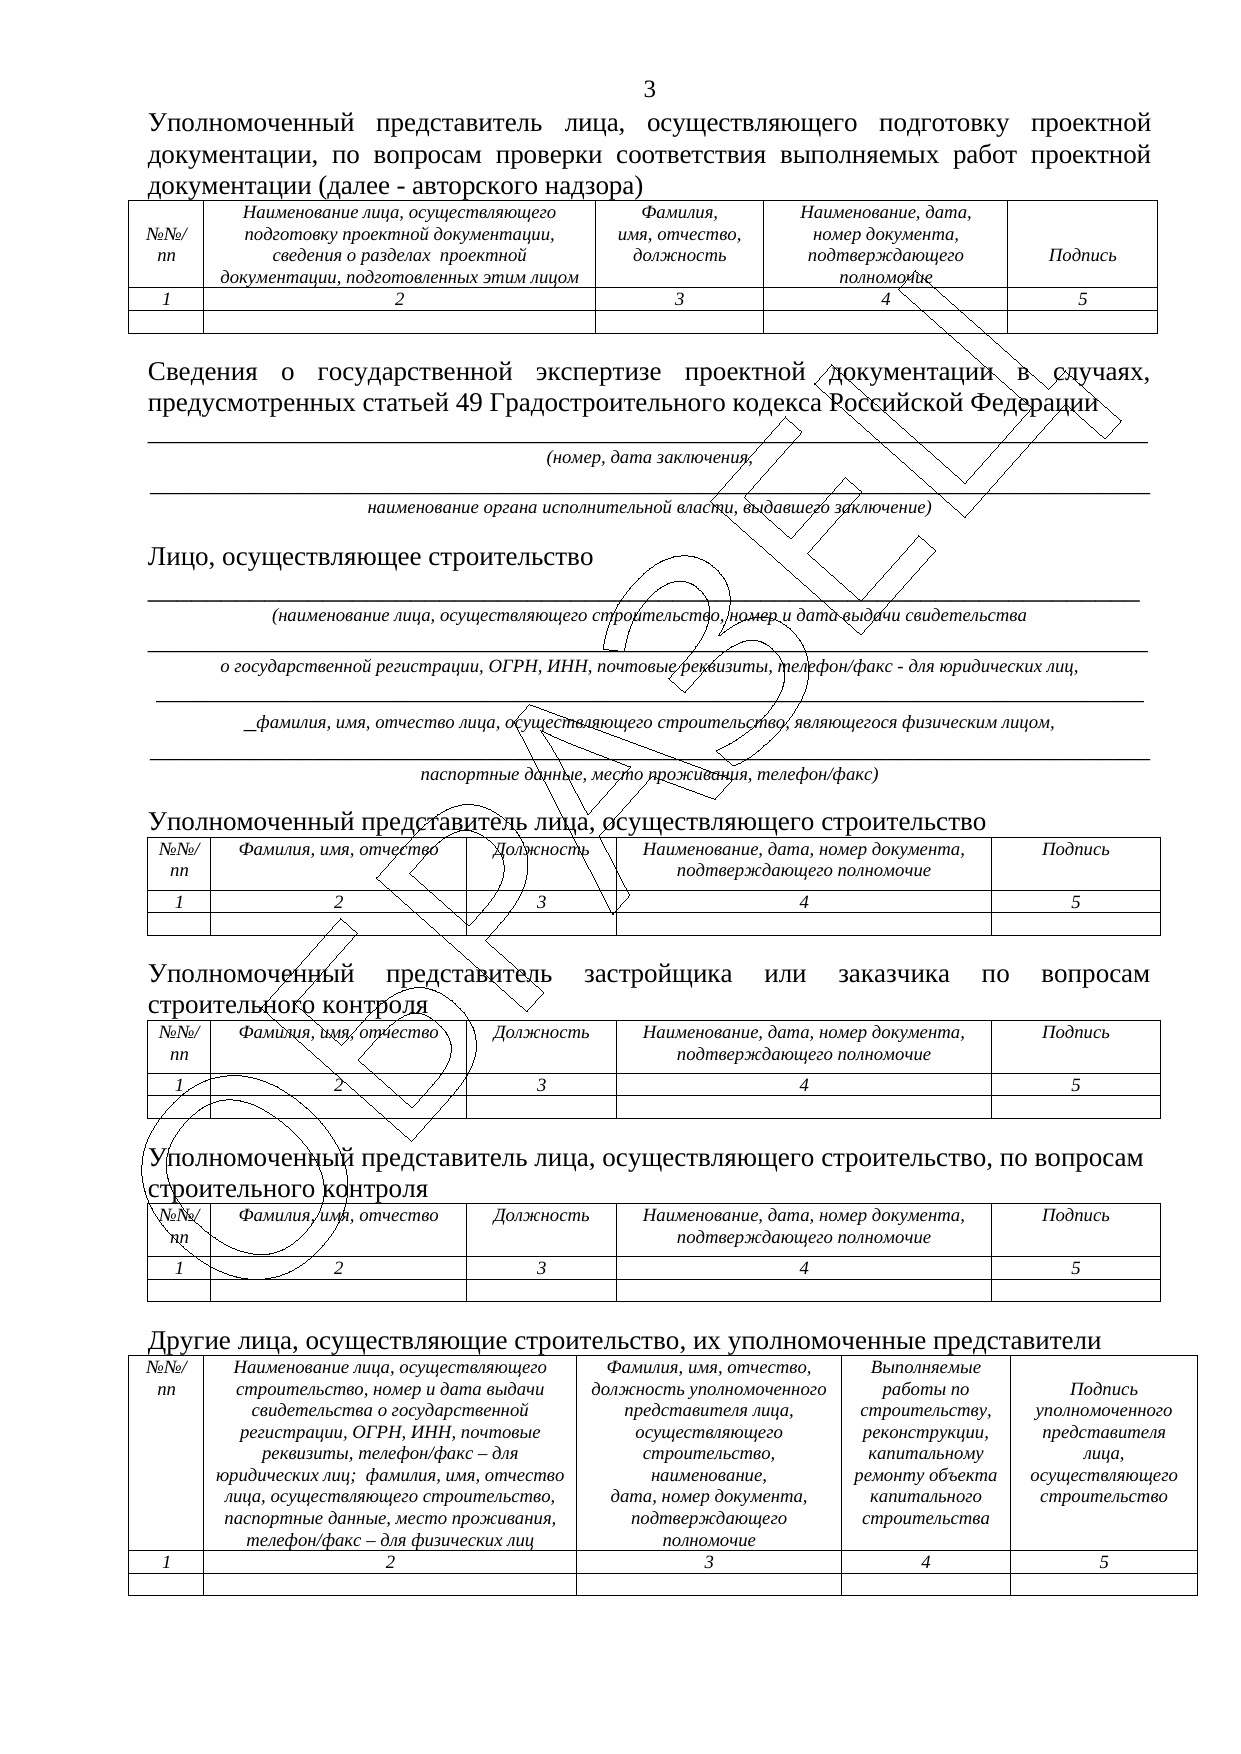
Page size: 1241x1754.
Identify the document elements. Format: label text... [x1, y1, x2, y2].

table_cell 5 [1008, 288, 1157, 310]
table_header Наименование, дата, номер документа, подтверждающего полномочие [617, 1021, 991, 1073]
table_cell 3 [467, 891, 616, 912]
table_cell [211, 1096, 466, 1118]
table_cell 4 [764, 288, 1007, 310]
text Лицо, осуществляющее строительство ____________________________________________________________________ [148, 539, 1152, 604]
table_header Подпись [992, 1021, 1160, 1073]
table_header Наименование лица, осуществляющего строительство, номер и дата выдачи свидетельства о государственной регистрации, ОГРН, ИНН, почтовые реквизиты, телефон/факс – для юридических лиц; фамилия, имя, отчество лица, осуществляющего строительство, паспортные данные, место проживания, телефон/факс – для физических лиц [204, 1356, 576, 1550]
table_cell 3 [467, 1074, 616, 1095]
text Сведения о государственной экспертизе проектной документации в случаях, предусмотренных статьей 49 Градостроительного кодекса Российской Федерации [148, 355, 1152, 417]
table_cell [211, 1280, 466, 1301]
text ________________________________________________________________________________фамилия, имя, отчество лица, осуществляющего строительство, являющегося физическим лицом, [148, 676, 1152, 734]
text Уполномоченный представитель лица, осуществляющего строительство, по вопросам строительного контроля [148, 1141, 1152, 1203]
table_cell 3 [596, 288, 763, 310]
text паспортные данные, место проживания, телефон/факс) [148, 762, 1152, 784]
text Другие лица, осуществляющие строительство, их уполномоченные представители [148, 1324, 1152, 1355]
table_cell 4 [617, 891, 991, 912]
table_cell 4 [617, 1257, 991, 1278]
table_header Наименование лица, осуществляющего подготовку проектной документации, сведения о разделах проектной документации, подготовленных этим лицом [204, 201, 595, 287]
table_cell 2 [204, 1551, 576, 1573]
table_cell 5 [992, 1257, 1160, 1278]
table_cell [467, 1280, 616, 1301]
table_header Фамилия, имя, отчество [211, 1204, 466, 1256]
table_cell [211, 913, 466, 935]
table_cell 1 [148, 1074, 210, 1095]
table_header Должность [467, 1021, 616, 1073]
table_cell [992, 1280, 1160, 1301]
table_cell [467, 913, 616, 935]
table_cell [148, 1096, 210, 1118]
table_header Фамилия, имя, отчество [211, 838, 466, 890]
table_cell [764, 311, 1007, 332]
table_cell [129, 311, 203, 332]
table_cell 5 [992, 891, 1160, 912]
table_header Наименование, дата, номер документа, подтверждающего полномочие [617, 838, 991, 890]
table_cell 3 [577, 1551, 841, 1573]
table_cell [148, 913, 210, 935]
table_cell [617, 1280, 991, 1301]
table_cell 4 [617, 1074, 991, 1095]
table_header Подпись уполномоченного представителя лица, осуществляющего строительство [1011, 1356, 1197, 1550]
table_header Подпись [992, 838, 1160, 890]
table_cell [992, 1096, 1160, 1118]
table_cell [992, 913, 1160, 935]
table_header №№/ пп [148, 1021, 210, 1073]
table_cell [204, 1574, 576, 1595]
table_cell [204, 311, 595, 332]
table_cell 2 [211, 1257, 466, 1278]
text Уполномоченный представитель застройщика или заказчика по вопросам строительного контроля [148, 957, 1152, 1020]
table_header Наименование, дата, номер документа, подтверждающего полномочие [617, 1204, 991, 1256]
table_header №№/ пп [129, 1356, 203, 1550]
text Уполномоченный представитель лица, осуществляющего строительство [148, 806, 1152, 837]
table_cell [596, 311, 763, 332]
table_cell 2 [211, 891, 466, 912]
table_header Подпись [1008, 201, 1157, 287]
table_cell 2 [204, 288, 595, 310]
table_cell 3 [467, 1257, 616, 1278]
table_header Фамилия, имя, отчество, должность уполномоченного представителя лица, осуществляющего строительство, наименование, дата, номер документа, подтверждающего полномочие [577, 1356, 841, 1550]
table_cell [148, 1280, 210, 1301]
table_cell [129, 1574, 203, 1595]
table_header Должность [467, 838, 616, 890]
table_header №№/ пп [148, 838, 210, 890]
text Уполномоченный представитель лица, осуществляющего подготовку проектной документации, по вопросам проверки соответствия выполняемых работ проектной документации (далее - авторского надзора) [148, 107, 1152, 200]
table_cell 1 [129, 288, 203, 310]
table_header Наименование, дата, номер документа, подтверждающего полномочие [764, 201, 1007, 287]
text ________________________________________________________________________________ [148, 417, 1152, 446]
table_cell 1 [129, 1551, 203, 1573]
table_cell [1008, 311, 1157, 332]
table_header №№/ пп [129, 201, 203, 287]
table_cell 1 [148, 891, 210, 912]
text наименование органа исполнительной власти, выдавшего заключение) [148, 496, 1152, 518]
table_cell [617, 913, 991, 935]
table_header Подпись [992, 1204, 1160, 1256]
table_cell [467, 1096, 616, 1118]
table_cell 1 [148, 1257, 210, 1278]
table_cell 5 [1011, 1551, 1197, 1573]
table_header Выполняемые работы по строительству, реконструкции, капитальному ремонту объекта капитального строительства [842, 1356, 1010, 1550]
text (наименование лица, осуществляющего строительство, номер и дата выдачи свидетельства [148, 604, 1152, 626]
text (номер, дата заключения, [148, 446, 1152, 468]
table_cell [842, 1574, 1010, 1595]
table_cell 4 [842, 1551, 1010, 1573]
table_cell 5 [992, 1074, 1160, 1095]
text ________________________________________________________________________________ [148, 734, 1152, 762]
text о государственной регистрации, ОГРН, ИНН, почтовые реквизиты, телефон/факс - для юридических лиц, [148, 654, 1152, 676]
text ________________________________________________________________________________ [148, 468, 1152, 496]
table_cell [617, 1096, 991, 1118]
text ________________________________________________________________________________ [148, 626, 1152, 654]
table_header №№/ пп [148, 1204, 210, 1256]
table_cell [1011, 1574, 1197, 1595]
table_cell 2 [211, 1074, 466, 1095]
table_header Фамилия, имя, отчество, должность [596, 201, 763, 287]
table_header Фамилия, имя, отчество [211, 1021, 466, 1073]
table_cell [577, 1574, 841, 1595]
table_header Должность [467, 1204, 616, 1256]
